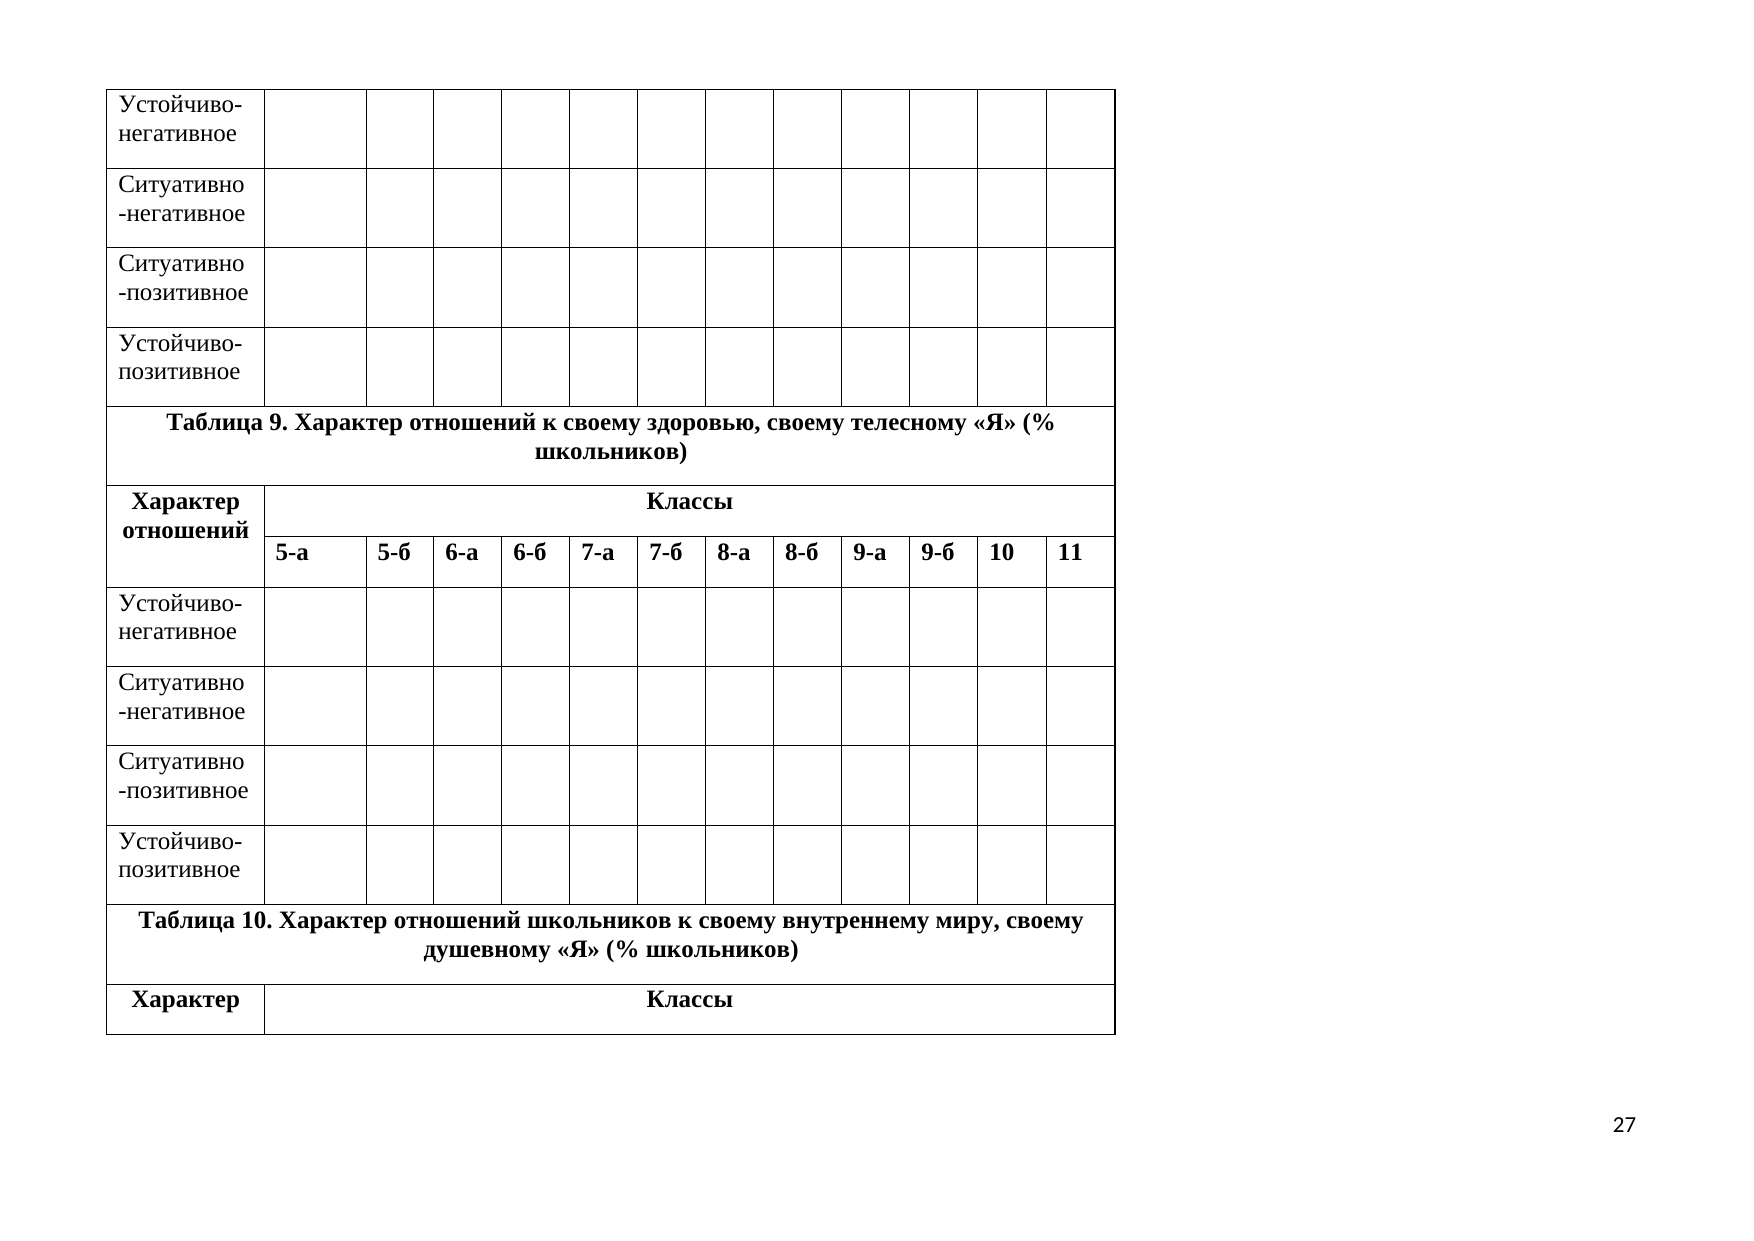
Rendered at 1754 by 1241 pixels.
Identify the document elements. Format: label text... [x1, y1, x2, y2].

table_cell [1047, 248, 1114, 327]
table_cell [265, 746, 366, 825]
table_cell Устойчиво-позитивное [107, 328, 264, 406]
table_cell [367, 248, 433, 327]
table_cell [978, 746, 1046, 825]
table_cell [842, 328, 909, 406]
table_cell [910, 328, 977, 406]
table_cell [434, 588, 501, 666]
table_cell [570, 328, 637, 406]
table_cell [570, 248, 637, 327]
table_cell [774, 746, 841, 825]
table_cell [434, 90, 501, 168]
table_cell 8-б [774, 537, 841, 587]
table_cell [434, 826, 501, 904]
table_cell [1047, 826, 1114, 904]
table_cell [910, 826, 977, 904]
table_cell [638, 169, 705, 247]
table_cell [265, 90, 366, 168]
table_cell [638, 667, 705, 745]
table_cell Классы [265, 985, 1114, 1034]
table_cell 7-а [570, 537, 637, 587]
table_cell [842, 90, 909, 168]
table_cell [367, 169, 433, 247]
table_cell [1047, 667, 1114, 745]
table_cell [1047, 90, 1114, 168]
table_cell [774, 248, 841, 327]
table_cell [570, 169, 637, 247]
table_cell [502, 248, 569, 327]
table_cell Устойчиво-негативное [107, 588, 264, 666]
table_cell [706, 169, 773, 247]
table_cell [638, 328, 705, 406]
table_cell [570, 746, 637, 825]
table_cell [842, 667, 909, 745]
table_cell 5-а [265, 537, 366, 587]
table_cell [367, 667, 433, 745]
table_cell [910, 667, 977, 745]
table_cell [910, 588, 977, 666]
table_cell [502, 746, 569, 825]
table_cell Устойчиво-позитивное [107, 826, 264, 904]
table_cell [265, 248, 366, 327]
table_cell [265, 667, 366, 745]
table_cell [502, 90, 569, 168]
table_cell [570, 826, 637, 904]
table_cell [570, 90, 637, 168]
table_cell [774, 826, 841, 904]
table_cell [774, 90, 841, 168]
table_cell [910, 248, 977, 327]
table_cell [910, 90, 977, 168]
table_cell [502, 826, 569, 904]
table_cell [434, 169, 501, 247]
table_cell Таблица 10. Характер отношений школьников к своему внутреннему миру, своему душевному «Я» (% школьников) [107, 905, 1114, 983]
table_cell [638, 826, 705, 904]
table_cell [265, 328, 366, 406]
table_cell [638, 90, 705, 168]
table_cell Классы [265, 486, 1114, 536]
table_cell [706, 90, 773, 168]
table_cell [502, 169, 569, 247]
table_cell Ситуативно-позитивное [107, 248, 264, 327]
table_cell [978, 667, 1046, 745]
table_cell [978, 248, 1046, 327]
table_cell 11 [1047, 537, 1114, 587]
table_cell [842, 588, 909, 666]
table_cell [774, 588, 841, 666]
table_cell [434, 667, 501, 745]
table_cell [367, 746, 433, 825]
table_cell [570, 588, 637, 666]
table_cell Ситуативно-позитивное [107, 746, 264, 825]
table_cell Таблица 9. Характер отношений к своему здоровью, своему телесному «Я» (% школьников) [107, 407, 1114, 485]
table_cell [502, 328, 569, 406]
table_cell [265, 169, 366, 247]
table_cell [434, 328, 501, 406]
table_cell [502, 667, 569, 745]
table_cell [706, 826, 773, 904]
table_cell [978, 328, 1046, 406]
table_cell [978, 588, 1046, 666]
table_cell [842, 746, 909, 825]
table_cell [638, 746, 705, 825]
table_cell [502, 588, 569, 666]
table_cell Ситуативно-негативное [107, 169, 264, 247]
table_cell [842, 248, 909, 327]
table_cell [1047, 746, 1114, 825]
table_cell [1047, 169, 1114, 247]
table_cell [367, 328, 433, 406]
table_cell 7-б [638, 537, 705, 587]
table_cell Устойчиво-негативное [107, 90, 264, 168]
table_cell 6-б [502, 537, 569, 587]
table_cell [978, 826, 1046, 904]
table_cell Характер отношений [107, 486, 264, 587]
table_cell [978, 90, 1046, 168]
table_cell [706, 746, 773, 825]
table_cell 5-б [367, 537, 433, 587]
table_cell [434, 248, 501, 327]
table_cell Ситуативно-негативное [107, 667, 264, 745]
table_cell [1047, 328, 1114, 406]
table_cell [1047, 588, 1114, 666]
table_cell [265, 588, 366, 666]
table_cell [774, 667, 841, 745]
table_cell [774, 169, 841, 247]
table_cell [910, 169, 977, 247]
table_cell [570, 667, 637, 745]
table_cell 9-а [842, 537, 909, 587]
table_cell Характер отношений [107, 985, 264, 1034]
table_cell [910, 746, 977, 825]
table_cell [842, 169, 909, 247]
table_cell [978, 169, 1046, 247]
table_cell [706, 328, 773, 406]
table_cell [842, 826, 909, 904]
table_cell [638, 588, 705, 666]
table_cell [367, 826, 433, 904]
table_cell [774, 328, 841, 406]
table_cell 9-б [910, 537, 977, 587]
table_cell [706, 667, 773, 745]
table_cell [367, 588, 433, 666]
table_cell [367, 90, 433, 168]
table_cell [638, 248, 705, 327]
table_cell [706, 248, 773, 327]
table_cell [265, 826, 366, 904]
table_cell [434, 746, 501, 825]
table_cell 6-а [434, 537, 501, 587]
table_cell 10 [978, 537, 1046, 587]
table_cell [706, 588, 773, 666]
table_cell 8-а [706, 537, 773, 587]
